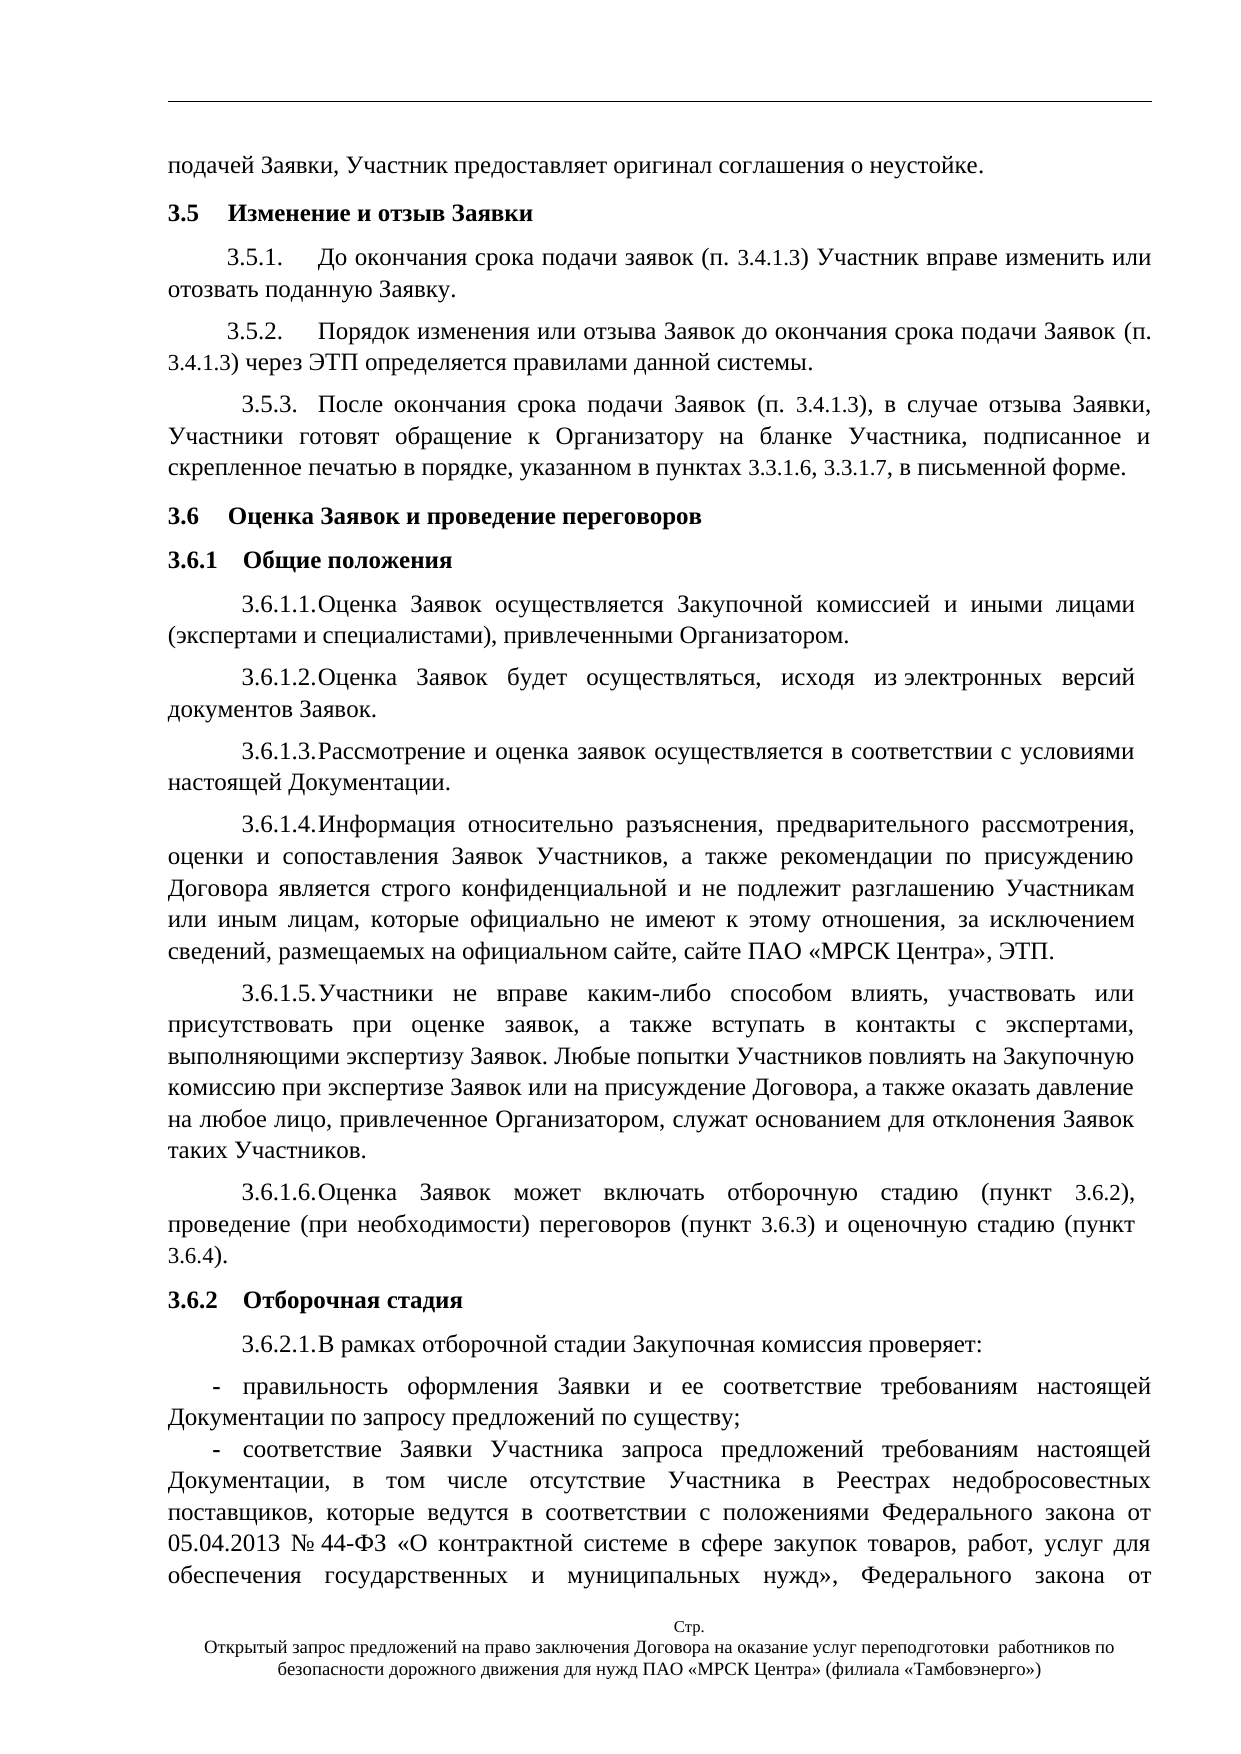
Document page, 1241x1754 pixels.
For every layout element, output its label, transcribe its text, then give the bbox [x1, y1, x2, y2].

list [168, 150, 1152, 179]
list правильность оформления Заявки и ее соответствие требованиям настоящей Документации по запросу предложений по существу; [168, 1371, 1152, 1431]
list Участники не вправе каким-либо способом влиять, участвовать или присутствовать при оценке заявок, а также вступать в контакты с экспертами, выполняющими экспертизу Заявок. Любые попытки Участников повлиять на Закупочную комиссию при экспертизе Заявок или на присуждение Договора, а также оказать давление на любое лицо, привлеченное Организатором, служат основанием для отклонения Заявок таких Участников. [168, 978, 1135, 1164]
subtitle Оценка Заявок и проведение переговоров [168, 501, 1152, 529]
list В рамках отборочной стадии Закупочная комиссия проверяет: [168, 1329, 1135, 1357]
subtitle Отборочная стадия [168, 1285, 1152, 1313]
list До окончания срока подачи заявок (п. 3.4.1.3) Участник вправе изменить или отозвать поданную Заявку. [168, 242, 1152, 303]
list Информация относительно разъяснения, предварительного рассмотрения, оценки и сопоставления Заявок Участников, а также рекомендации по присуждению Договора является строго конфиденциальной и не подлежит разглашению Участникам или иным лицам, которые официально не имеют к этому отношения, за исключением сведений, размещаемых на официальном сайте, сайте ПАО «МРСК Центра», ЭТП. [168, 809, 1135, 964]
list Оценка Заявок может включать отборочную стадию (пункт 3.6.2), проведение (при необходимости) переговоров (пункт 3.6.3) и оценочную стадию (пункт 3.6.4). [168, 1177, 1135, 1269]
list После окончания срока подачи Заявок (п. 3.4.1.3), в случае отзыва Заявки, Участники готовят обращение к Организатору на бланке Участника, подписанное и скрепленное печатью в порядке, указанном в пунктах 3.3.1.6, 3.3.1.7, в письменной форме. [168, 389, 1152, 481]
list Оценка Заявок осуществляется Закупочной комиссией и иными лицами (экспертами и специалистами), привлеченными Организатором. [168, 589, 1135, 649]
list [168, 1434, 1152, 1589]
list Рассмотрение и оценка заявок осуществляется в соответствии с условиями настоящей Документации. [168, 736, 1135, 796]
subtitle Изменение и отзыв Заявки [168, 198, 1152, 227]
subtitle Общие положения [168, 545, 1152, 573]
list Оценка Заявок будет осуществляться, исходя из электронных версий документов Заявок. [168, 662, 1135, 723]
list Порядок изменения или отзыва Заявок до окончания срока подачи Заявок (п. 3.4.1.3) через ЭТП определяется правилами данной системы. [168, 316, 1152, 376]
